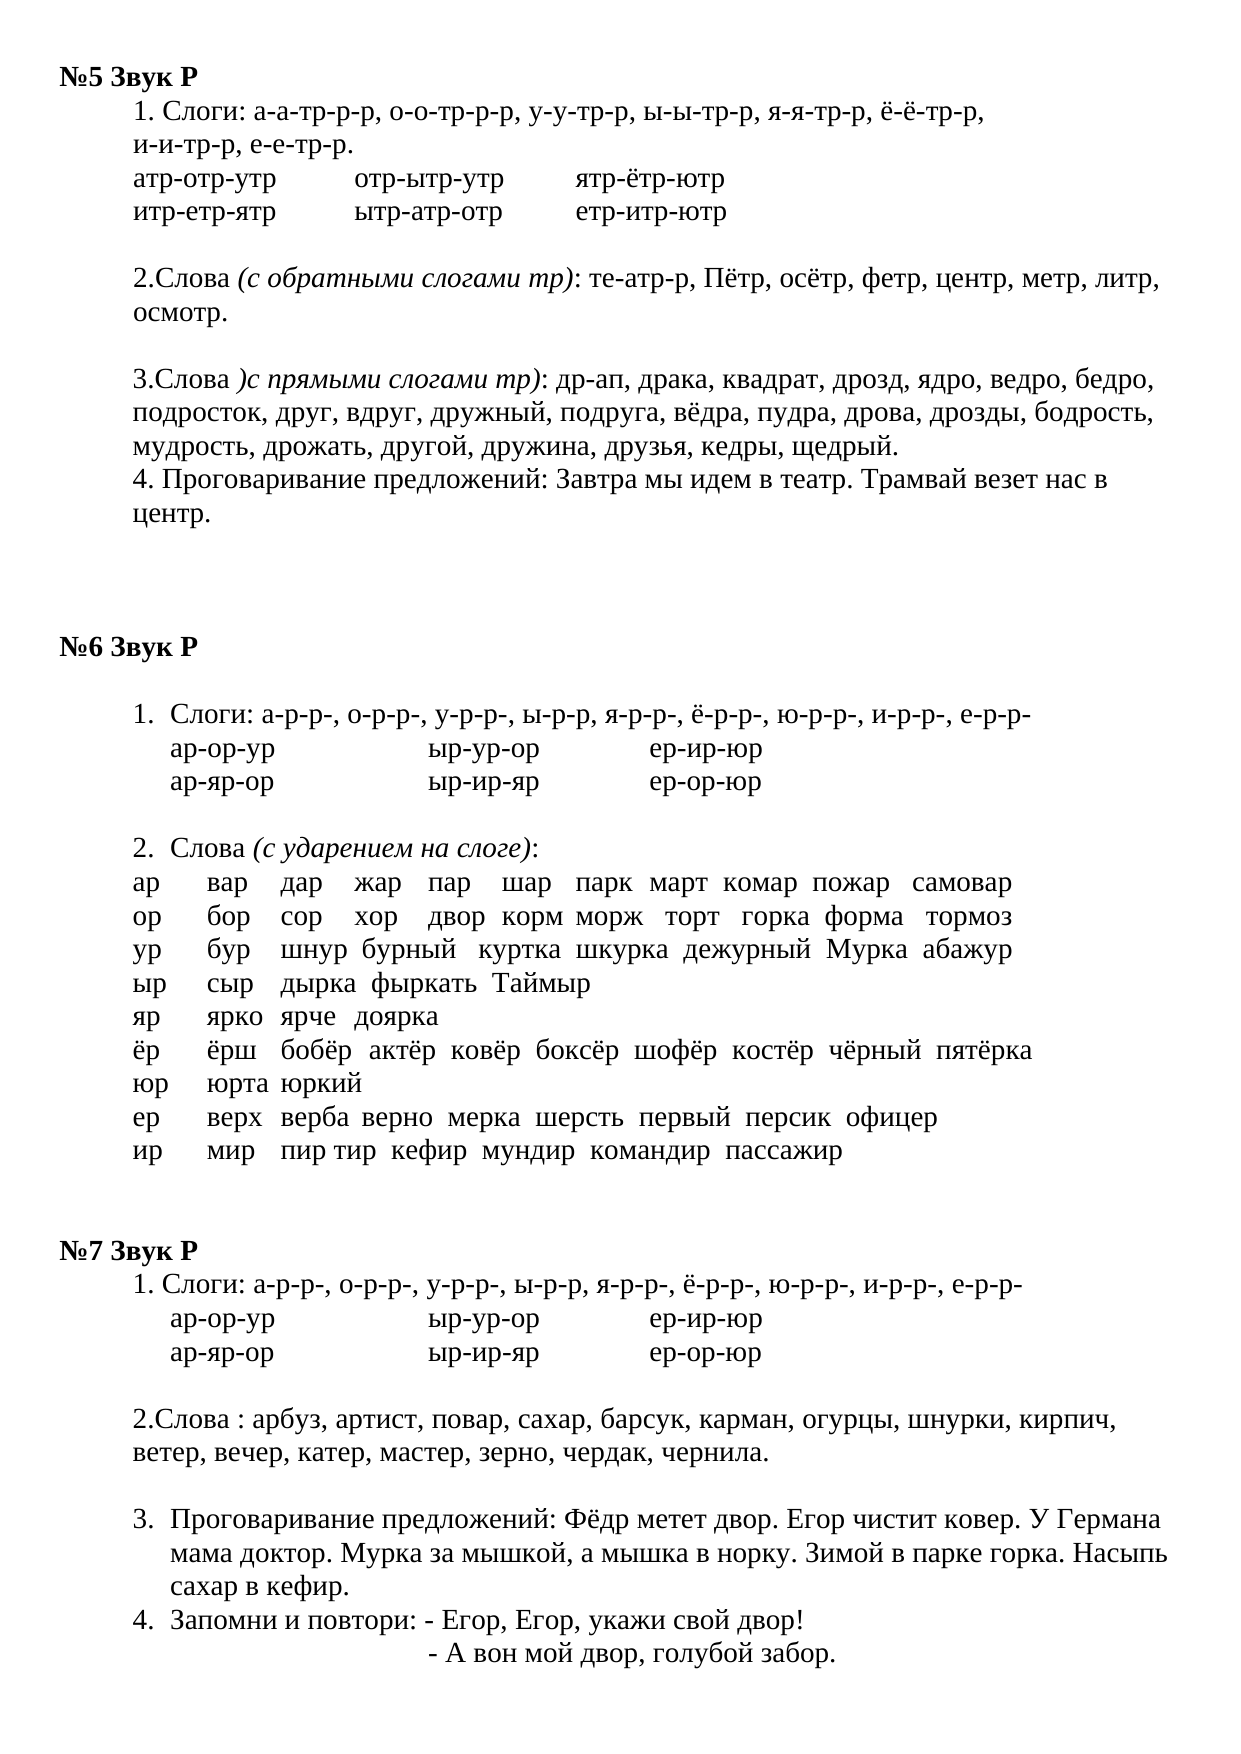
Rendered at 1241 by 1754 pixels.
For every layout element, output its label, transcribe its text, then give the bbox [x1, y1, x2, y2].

text - А вон мой двор, голубой забор. [428, 1636, 1181, 1669]
text атр-отр-утр отр-ытр-утр ятр-ётр-ютр [59, 160, 1181, 193]
text 1. Слоги: а-а-тр-р-р, о-о-тр-р-р, у-у-тр-р, ы-ы-тр-р, я-я-тр-р, ё-ё-тр-р, [59, 93, 1181, 126]
text 3.Слова )с прямыми слогами тр): др-ап, драка, квадрат, дрозд, ядро, ведро, бедро, подросток, друг, вдруг, дружный, подруга, вёдра, пудра, дрова, дрозды, бодрость, мудрость, дрожать, другой, дружина, друзья, кедры, щедрый. [132, 361, 1181, 462]
text ар-ор-ур ыр-ур-ор ер-ир-юр [170, 1300, 1181, 1334]
text и-и-тр-р, е-е-тр-р. [59, 126, 1181, 160]
text ар-ор-ур ыр-ур-ор ер-ир-юр [170, 730, 1181, 763]
list Слова (с ударением на слоге): [132, 831, 1181, 864]
text ир мир пир тир кефир мундир командир пассажир [132, 1132, 1181, 1166]
text ор бор сор хор двор корм морж торт горка форма тормоз [132, 898, 1181, 931]
text ыр сыр дырка фыркать Таймыр [132, 965, 1181, 998]
text 2.Слова : арбуз, артист, повар, сахар, барсук, карман, огурцы, шнурки, кирпич, ветер, вечер, катер, мастер, зерно, чердак, чернила. [132, 1401, 1181, 1468]
text 2.Слова (с обратными слогами тр): те-атр-р, Пётр, осётр, фетр, центр, метр, литр, осмотр. [133, 260, 1181, 327]
text №6 Звук Р [59, 629, 1181, 663]
list Слоги: а-р-р-, о-р-р-, у-р-р-, ы-р-р, я-р-р-, ё-р-р-, ю-р-р-, и-р-р-, е-р-р- [132, 696, 1181, 730]
list Проговаривание предложений: Фёдр метет двор. Егор чистит ковер. У Германа мама доктор. Мурка за мышкой, а мышка в норку. Зимой в парке горка. Насыпь сахар в кефир. [132, 1501, 1181, 1602]
text ар-яр-ор ыр-ир-яр ер-ор-юр [170, 1334, 1181, 1367]
text 4. Проговаривание предложений: Завтра мы идем в театр. Трамвай везет нас в центр. [132, 462, 1181, 529]
text итр-етр-ятр ытр-атр-отр етр-итр-ютр [59, 193, 1181, 227]
text ур бур шнур бурный куртка шкурка дежурный Мурка абажур [132, 931, 1181, 965]
list Запомни и повтори: - Егор, Егор, укажи свой двор! [132, 1602, 1181, 1636]
text №7 Звук Р [59, 1233, 1181, 1267]
text яр ярко ярче доярка [132, 998, 1181, 1032]
text ар-яр-ор ыр-ир-яр ер-ор-юр [170, 763, 1181, 797]
text ёр ёрш бобёр актёр ковёр боксёр шофёр костёр чёрный пятёрка [132, 1032, 1181, 1065]
text №5 Звук Р [59, 59, 1181, 93]
text ер верх верба верно мерка шерсть первый персик офицер [132, 1099, 1181, 1132]
text юр юрта юркий [132, 1065, 1181, 1099]
text 1. Слоги: а-р-р-, о-р-р-, у-р-р-, ы-р-р, я-р-р-, ё-р-р-, ю-р-р-, и-р-р-, е-р-р- [132, 1267, 1181, 1300]
text ар вар дар жар пар шар парк март комар пожар самовар [132, 864, 1181, 898]
